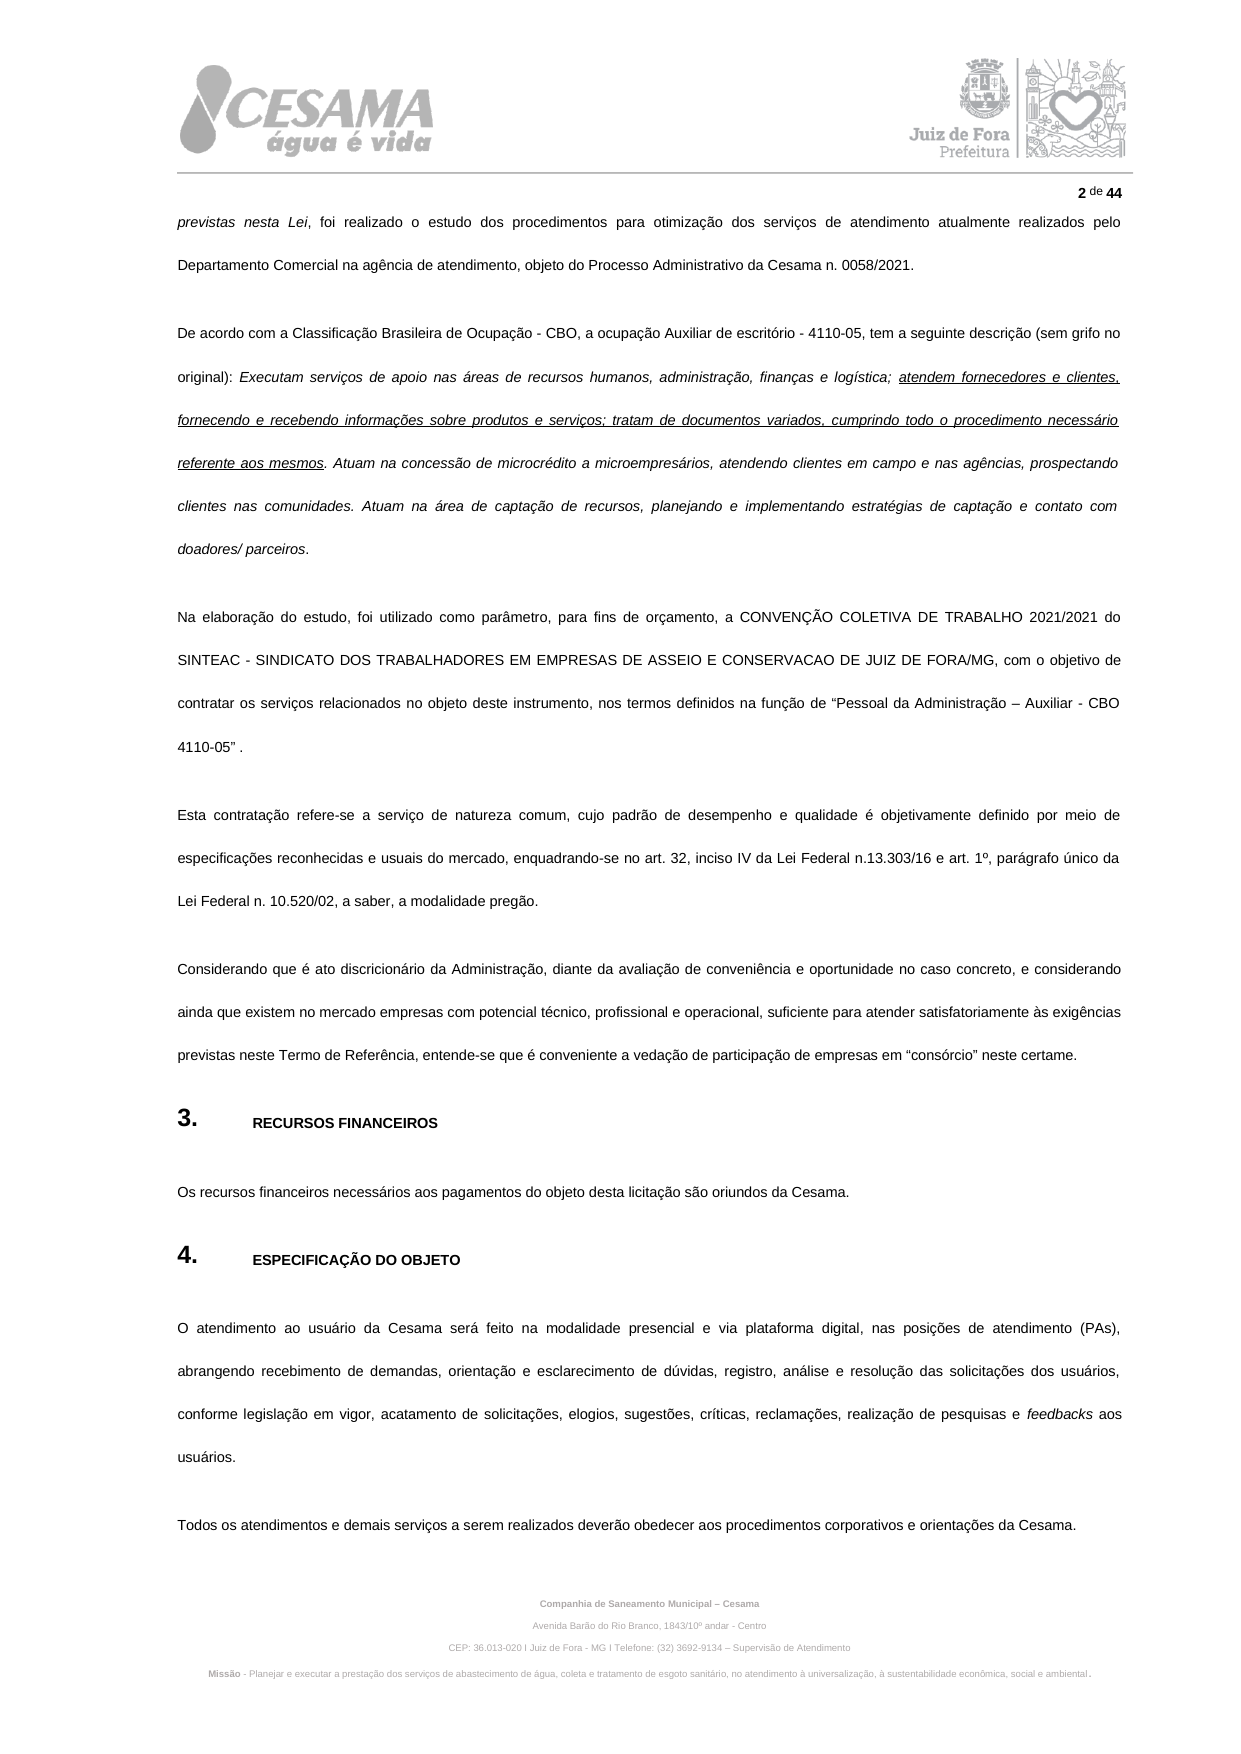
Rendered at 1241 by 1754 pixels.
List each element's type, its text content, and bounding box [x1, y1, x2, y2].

picture [177, 58, 1134, 174]
list ESPECIFICAÇÃO DO OBJETO [177, 1240, 1122, 1268]
text Esta contratação refere-se a serviço de natureza comum, cujo padrão de desempenho e qualidade é objetivamente definido por meio de especificações reconhecidas e usuais do mercado, enquadrando-se no art. 32, inciso IV da Lei Federal n.13.303/16 e art. 1º, parágrafo único da Lei Federal n. 10.520/02, a saber, a modalidade pregão. [177, 795, 1122, 910]
text Na elaboração do estudo, foi utilizado como parâmetro, para fins de orçamento, a CONVENÇÃO COLETIVA DE TRABALHO 2021/2021 do SINTEAC - SINDICATO DOS TRABALHADORES EM EMPRESAS DE ASSEIO E CONSERVACAO DE JUIZ DE FORA/MG, com o objetivo de contratar os serviços relacionados no objeto deste instrumento, nos termos definidos na função de “Pessoal da Administração – Auxiliar - CBO 4110-05” . [177, 597, 1122, 755]
text O atendimento ao usuário da Cesama será feito na modalidade presencial e via plataforma digital, nas posições de atendimento (PAs), abrangendo recebimento de demandas, orientação e esclarecimento de dúvidas, registro, análise e resolução das solicitações dos usuários, conforme legislação em vigor, acatamento de solicitações, elogios, sugestões, críticas, reclamações, realização de pesquisas e feedbacks aos usuários. [177, 1308, 1122, 1466]
text Os recursos financeiros necessários aos pagamentos do objeto desta licitação são oriundos da Cesama. [177, 1172, 1122, 1200]
list RECURSOS FINANCEIROS [177, 1103, 1122, 1132]
text De acordo com a Classificação Brasileira de Ocupação - CBO, a ocupação Auxiliar de escritório - 4110-05, tem a seguinte descrição (sem grifo no original): Executam serviços de apoio nas áreas de recursos humanos, administração, finanças e logística; atendem fornecedores e clientes, fornecendo e recebendo informações sobre produtos e serviços; tratam de documentos variados, cumprindo todo o procedimento necessário referente aos mesmos. Atuam na concessão de microcrédito a microempresários, atendendo clientes em campo e nas agências, prospectando clientes nas comunidades. Atuam na área de captação de recursos, planejando e implementando estratégias de captação e contato com doadores/ parceiros. [177, 313, 1122, 558]
text Considerando que é ato discricionário da Administração, diante da avaliação de conveniência e oportunidade no caso concreto, e considerando ainda que existem no mercado empresas com potencial técnico, profissional e operacional, suficiente para atender satisfatoriamente às exigências previstas neste Termo de Referência, entende-se que é conveniente a vedação de participação de empresas em “consórcio” neste certame. [177, 949, 1122, 1064]
text Todos os atendimentos e demais serviços a serem realizados deverão obedecer aos procedimentos corporativos e orientações da Cesama. [177, 1505, 1122, 1534]
